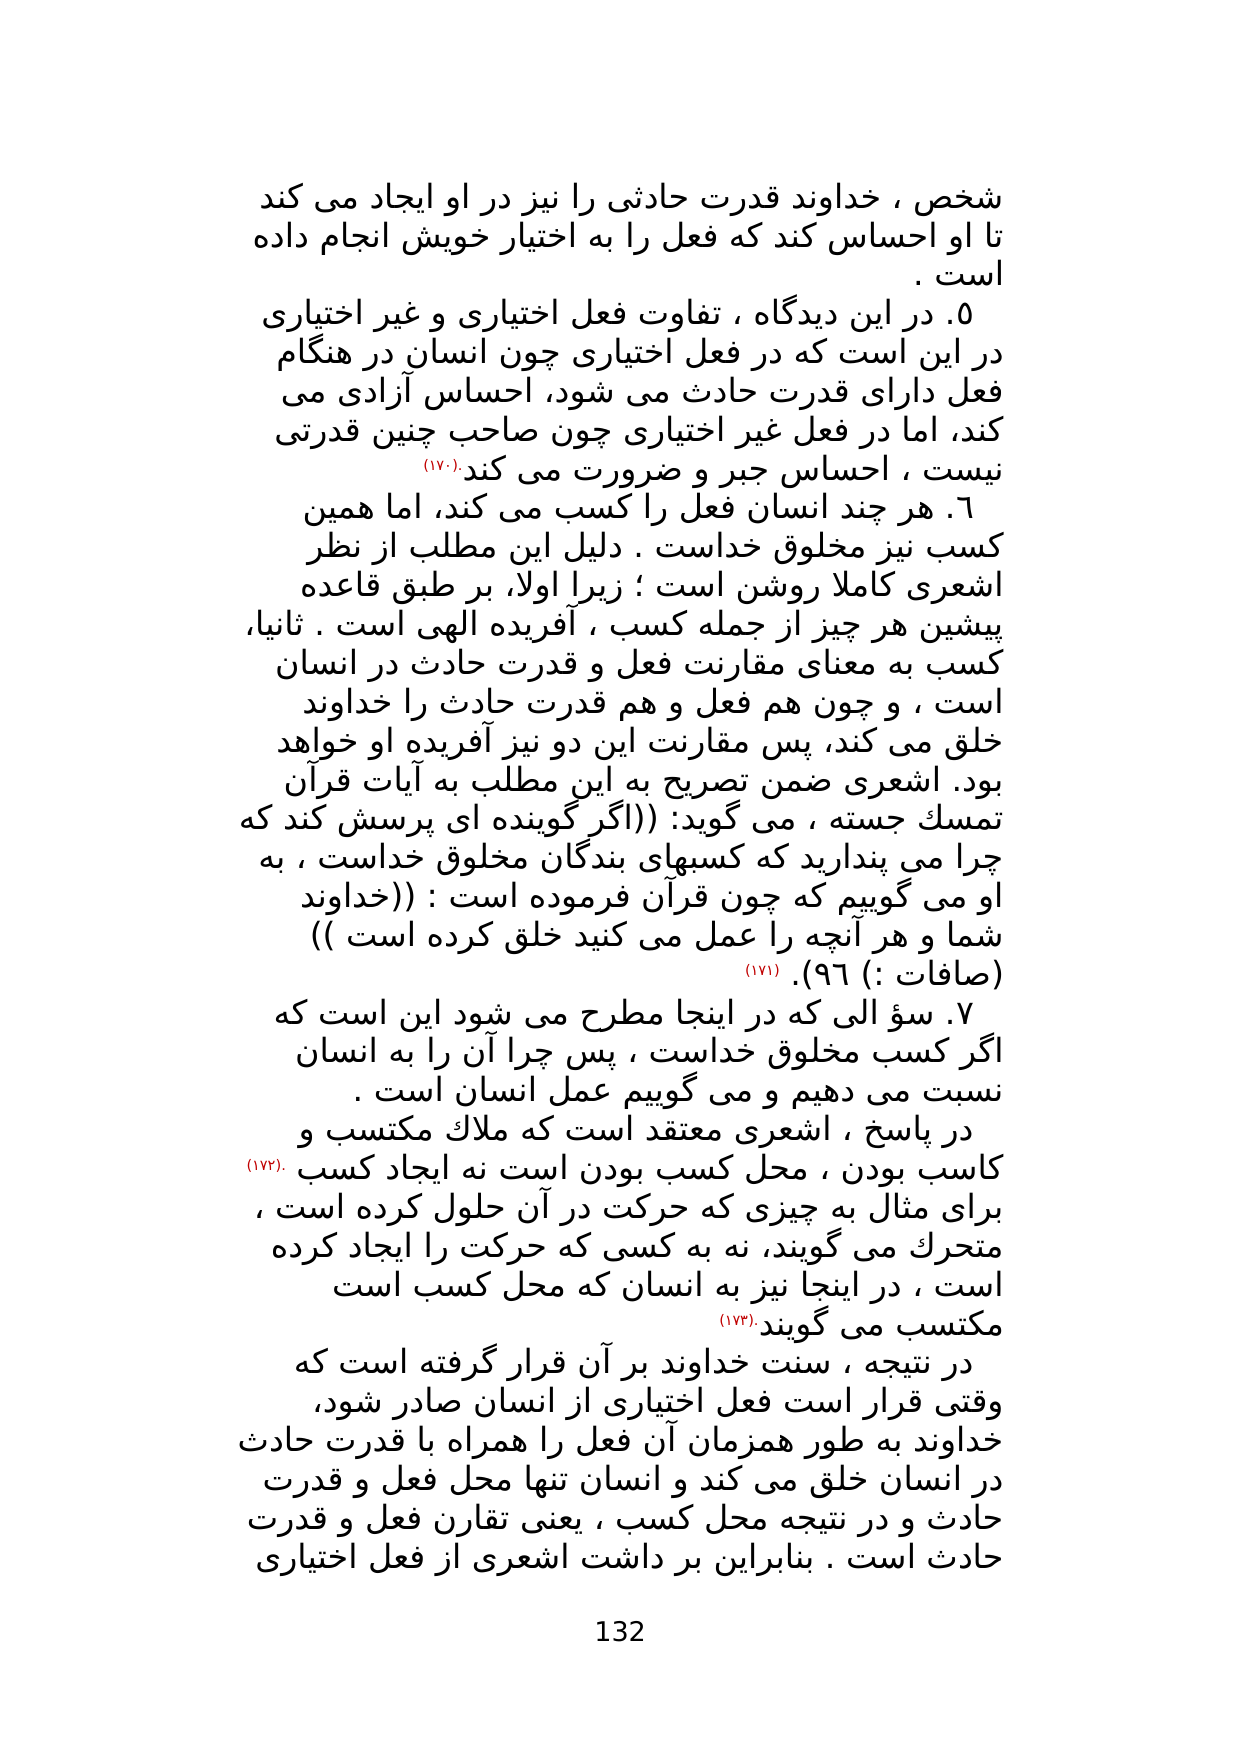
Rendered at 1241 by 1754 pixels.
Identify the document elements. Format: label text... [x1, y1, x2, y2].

text ٦. هر چند انسان فعل را كسب مى كند، اما همين كسب نيز مخلوق خداست . دليل اين مطلب از نظر اشعرى كاملا روشن است ؛ زيرا اولا، بر طبق قاعده پيشين هر چيز از جمله كسب ، آفريده الهى است . ثانيا، كسب به معناى مقارنت فعل و قدرت حادث در انسان است ، و چون هم فعل و هم قدرت حادث را خداوند خلق مى كند، پس مقارنت اين دو نيز آفريده او خواهد بود. اشعرى ضمن تصريح به اين مطلب به آيات قرآن تمسك جسته ، مى گويد: ((اگر گوينده اى پرسش كند كه چرا مى پنداريد كه كسبهاى بندگان مخلوق خداست ، به او مى گوييم كه چون قرآن فرموده است : ((خداوند شما و هر آنچه را عمل مى كنيد خلق كرده است )) (صافات :) ٩٦). (١٧١) [236, 488, 1004, 993]
text در پاسخ ، اشعرى معتقد است كه ملاك مكتسب و كاسب بودن ، محل كسب بودن است نه ايجاد كسب .(١٧٢) براى مثال به چيزى كه حركت در آن حلول كرده است ، متحرك مى گويند، نه به كسى كه حركت را ايجاد كرده است ، در اينجا نيز به انسان كه محل كسب است مكتسب مى گويند.(١٧٣) [236, 1110, 1004, 1343]
text ٧. سؤ الى كه در اينجا مطرح مى شود اين است كه اگر كسب مخلوق خداست ، پس چرا آن را به انسان نسبت مى دهيم و مى گوييم عمل انسان است . [236, 993, 1004, 1110]
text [236, 177, 1004, 294]
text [236, 1343, 1004, 1576]
text ٥. در اين ديدگاه ، تفاوت فعل اختيارى و غير اختيارى در اين است كه در فعل اختيارى چون انسان در هنگام فعل داراى قدرت حادث مى شود، احساس آزادى مى كند، اما در فعل غير اختيارى چون صاحب چنين قدرتى نيست ، احساس جبر و ضرورت مى كند.(١٧٠) [236, 294, 1004, 488]
